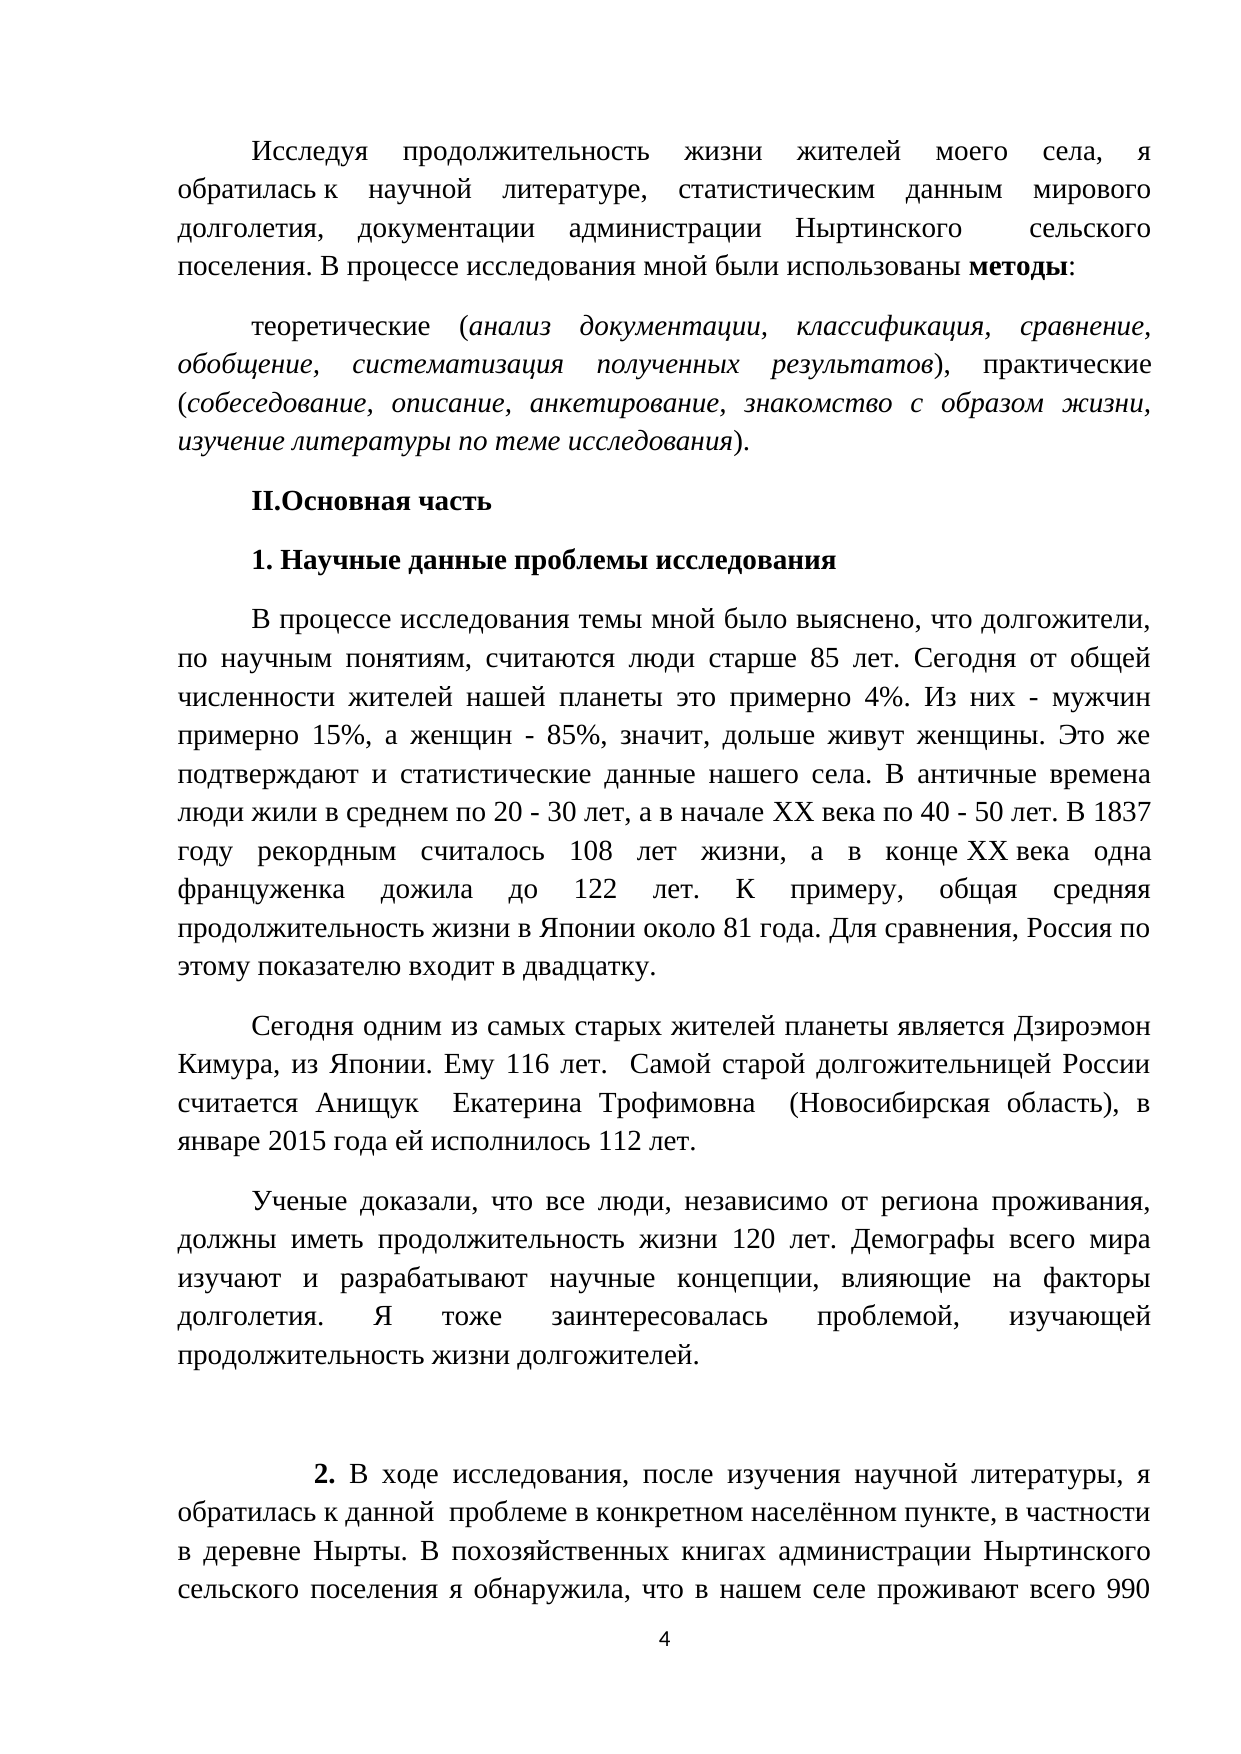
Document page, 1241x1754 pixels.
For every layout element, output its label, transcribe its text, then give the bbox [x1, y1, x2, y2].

text В процессе исследования темы мной было выяснено, что долгожители, по научным понятиям, считаются люди старше 85 лет. Сегодня от общей численности жителей нашей планеты это примерно 4%. Из них - мужчин примерно 15%, а женщин - 85%, значит, дольше живут женщины. Это же подтверждают и статистические данные нашего села. В античные времена люди жили в среднем по 20 - 30 лет, а в начале XX века по 40 - 50 лет. В 1837 году рекордным считалось 108 лет жизни, а в конце XX века одна француженка дожила до 122 лет. К примеру, общая средняя продолжительность жизни в Японии около 81 года. Для сравнения, Россия по этому показателю входит в двадцатку. [177, 602, 1152, 982]
text Ученые доказали, что все люди, независимо от региона проживания, должны иметь продолжительность жизни 120 лет. Демографы всего мира изучают и разрабатывают научные концепции, влияющие на факторы долголетия. Я тоже заинтересовалась проблемой, изучающей продолжительность жизни долгожителей. [177, 1183, 1152, 1371]
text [177, 1456, 1152, 1605]
text Исследуя продолжительность жизни жителей моего села, я обратилась к научной литературе, статистическим данным мирового долголетия, документации администрации Ныртинского сельского поселения. В процессе исследования мной были использованы методы: [177, 133, 1152, 282]
text II.Основная часть [177, 483, 1152, 516]
text Сегодня одним из самых старых жителей планеты является Дзироэмон Кимура, из Японии. Ему 116 лет. Самой старой долгожительницей России считается Анищук Екатерина Трофимовна (Новосибирская область), в январе 2015 года ей исполнилось 112 лет. [177, 1008, 1152, 1157]
text 1. Научные данные проблемы исследования [177, 542, 1152, 576]
text теоретические (анализ документации, классификация, сравнение, обобщение, систематизация полученных результатов), практические (собеседование, описание, анкетирование, знакомство с образом жизни, изучение литературы по теме исследования). [177, 308, 1152, 457]
